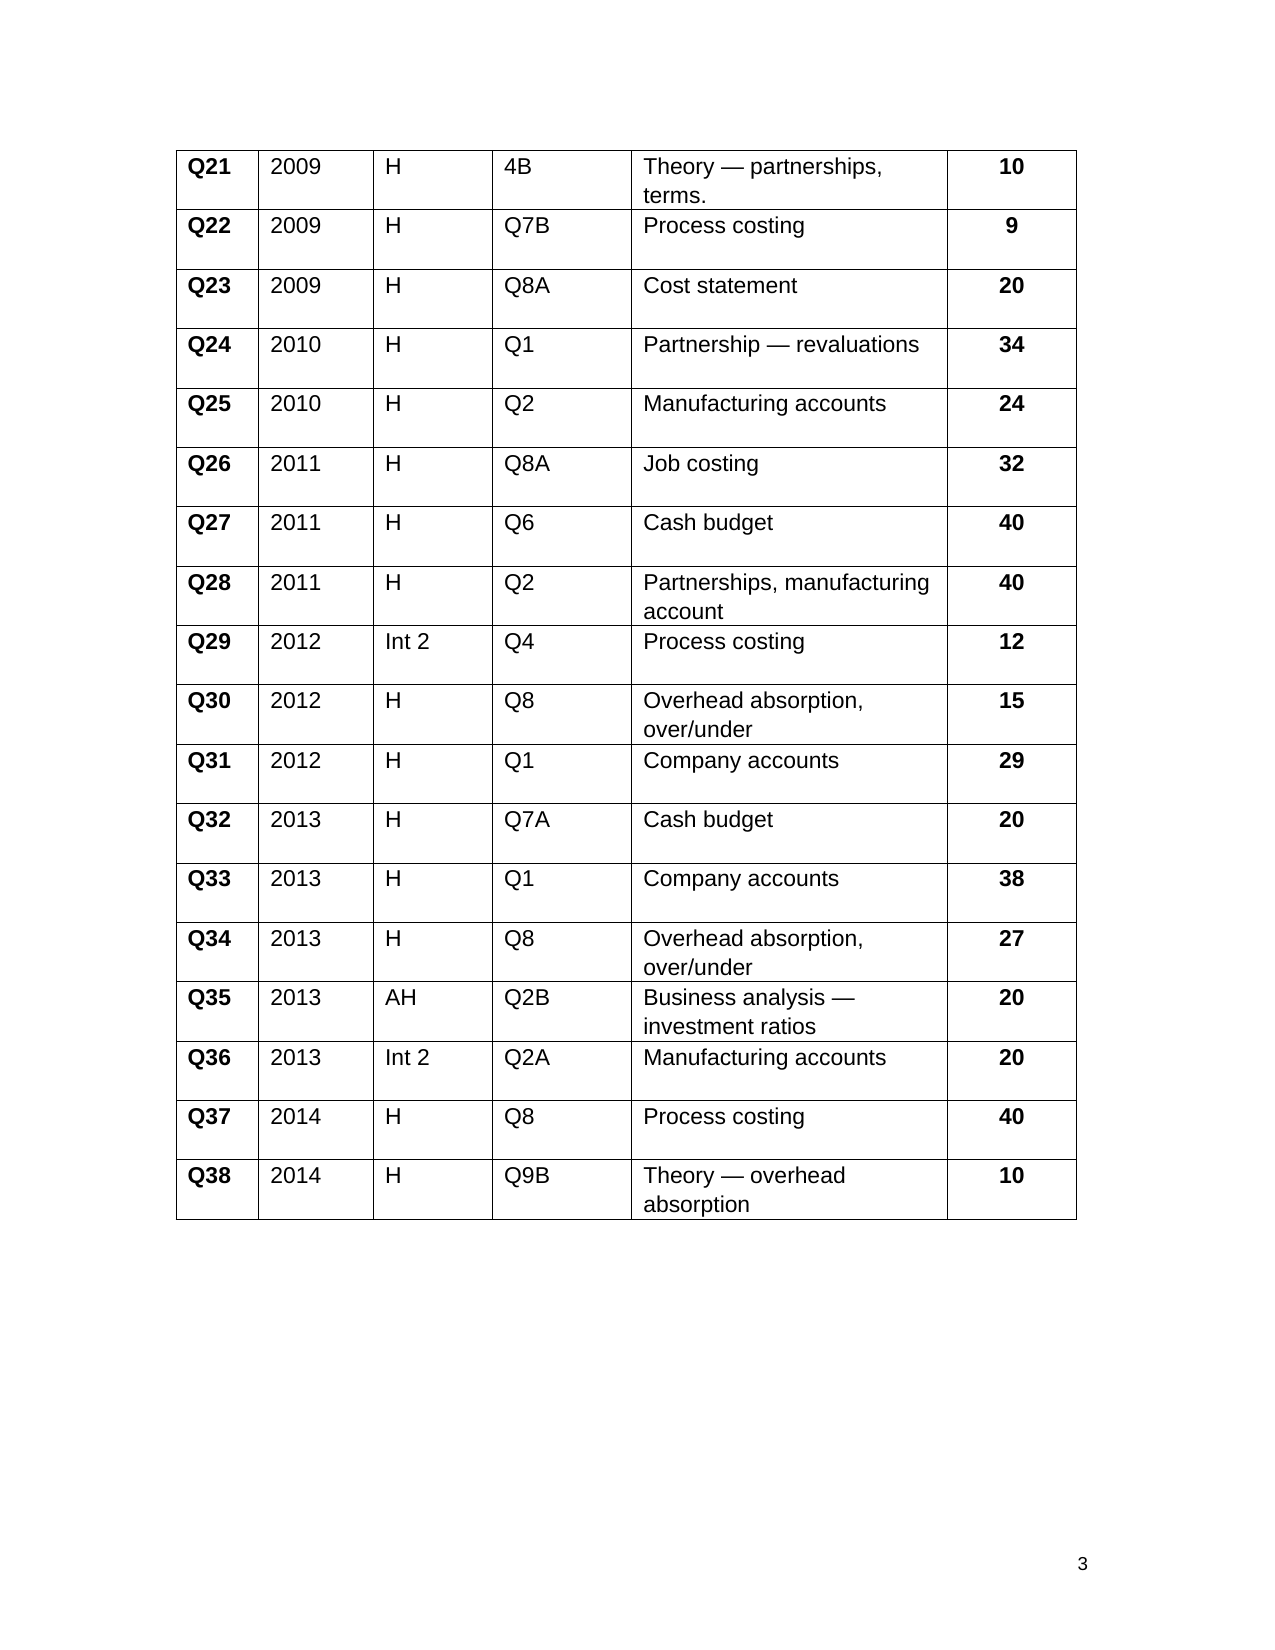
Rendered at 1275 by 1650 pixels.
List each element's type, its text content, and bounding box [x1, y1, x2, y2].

table_cell 4B [493, 151, 631, 209]
table_cell 9 [948, 210, 1076, 269]
table_cell Q25 [177, 389, 258, 447]
table_cell Q2 [493, 389, 631, 447]
table_cell Q37 [177, 1101, 258, 1159]
table_cell Manufacturing accounts [632, 389, 947, 447]
table_cell 2014 [259, 1101, 373, 1159]
table_cell Q27 [177, 507, 258, 566]
table_cell 12 [948, 626, 1076, 684]
table_cell Q21 [177, 151, 258, 209]
table_cell 2012 [259, 745, 373, 803]
table_cell Business analysis — investment ratios [632, 982, 947, 1041]
table_cell H [374, 270, 492, 328]
table_cell 40 [948, 1101, 1076, 1159]
table_cell Process costing [632, 1101, 947, 1159]
table_cell 2013 [259, 804, 373, 862]
table_cell H [374, 1160, 492, 1219]
table_cell Q34 [177, 923, 258, 981]
table_cell Q24 [177, 329, 258, 387]
table_cell 2011 [259, 567, 373, 625]
table_cell Theory — overhead absorption [632, 1160, 947, 1219]
table_cell 24 [948, 389, 1076, 447]
table_cell 32 [948, 448, 1076, 506]
table_cell Manufacturing accounts [632, 1042, 947, 1100]
table_cell 27 [948, 923, 1076, 981]
table_cell 2011 [259, 448, 373, 506]
table_cell H [374, 864, 492, 922]
table_cell 2009 [259, 210, 373, 269]
table_cell AH [374, 982, 492, 1041]
table_cell Q2B [493, 982, 631, 1041]
table_cell Q29 [177, 626, 258, 684]
table_cell Q6 [493, 507, 631, 566]
table_cell 2013 [259, 923, 373, 981]
table_cell Q7B [493, 210, 631, 269]
table_cell Q32 [177, 804, 258, 862]
table_cell Overhead absorption, over/under [632, 923, 947, 981]
table_cell Q2A [493, 1042, 631, 1100]
table_cell H [374, 448, 492, 506]
table_cell Q31 [177, 745, 258, 803]
table_cell Overhead absorption, over/under [632, 685, 947, 744]
table_cell 20 [948, 982, 1076, 1041]
table_cell Process costing [632, 626, 947, 684]
table_cell Q8A [493, 270, 631, 328]
table_cell 2013 [259, 864, 373, 922]
table_cell 20 [948, 804, 1076, 862]
table_cell 2009 [259, 151, 373, 209]
table_cell Cash budget [632, 507, 947, 566]
table_cell 40 [948, 567, 1076, 625]
table_cell H [374, 685, 492, 744]
table_cell Company accounts [632, 745, 947, 803]
table_cell Q2 [493, 567, 631, 625]
table_cell Q7A [493, 804, 631, 862]
table_cell Int 2 [374, 1042, 492, 1100]
table_cell Q4 [493, 626, 631, 684]
table_cell 2013 [259, 982, 373, 1041]
table_cell 2014 [259, 1160, 373, 1219]
table_cell Process costing [632, 210, 947, 269]
table_cell Q8 [493, 685, 631, 744]
table_cell 10 [948, 1160, 1076, 1219]
table_cell Cost statement [632, 270, 947, 328]
table_cell Q1 [493, 745, 631, 803]
table_cell Q1 [493, 864, 631, 922]
table_cell 10 [948, 151, 1076, 209]
table_cell H [374, 507, 492, 566]
table_cell Q33 [177, 864, 258, 922]
table_cell 2010 [259, 329, 373, 387]
table_cell Partnership — revaluations [632, 329, 947, 387]
table_cell H [374, 329, 492, 387]
table_cell 38 [948, 864, 1076, 922]
table_cell Q8A [493, 448, 631, 506]
table_cell H [374, 151, 492, 209]
table_cell Job costing [632, 448, 947, 506]
table_cell H [374, 804, 492, 862]
table_cell 29 [948, 745, 1076, 803]
table_cell 2012 [259, 626, 373, 684]
table_cell Int 2 [374, 626, 492, 684]
table_cell 2009 [259, 270, 373, 328]
table_cell Theory — partnerships, terms. [632, 151, 947, 209]
table_cell Q8 [493, 1101, 631, 1159]
table_cell Q35 [177, 982, 258, 1041]
table_cell Cash budget [632, 804, 947, 862]
table_cell H [374, 745, 492, 803]
table_cell H [374, 567, 492, 625]
table_cell Q30 [177, 685, 258, 744]
table_cell Q9B [493, 1160, 631, 1219]
table_cell H [374, 1101, 492, 1159]
table_cell 2010 [259, 389, 373, 447]
table_cell H [374, 389, 492, 447]
table_cell Q23 [177, 270, 258, 328]
table_cell 2011 [259, 507, 373, 566]
table_cell Q1 [493, 329, 631, 387]
table_cell 20 [948, 270, 1076, 328]
table_cell 2013 [259, 1042, 373, 1100]
table_cell Company accounts [632, 864, 947, 922]
table_cell Q36 [177, 1042, 258, 1100]
table_cell 40 [948, 507, 1076, 566]
table_cell 34 [948, 329, 1076, 387]
table_cell Q26 [177, 448, 258, 506]
table_cell 20 [948, 1042, 1076, 1100]
table_cell Q38 [177, 1160, 258, 1219]
table_cell H [374, 210, 492, 269]
table_cell Q28 [177, 567, 258, 625]
table_cell Q22 [177, 210, 258, 269]
table_cell Q8 [493, 923, 631, 981]
table_cell H [374, 923, 492, 981]
table_cell 15 [948, 685, 1076, 744]
table_cell 2012 [259, 685, 373, 744]
table_cell Partnerships, manufacturing account [632, 567, 947, 625]
